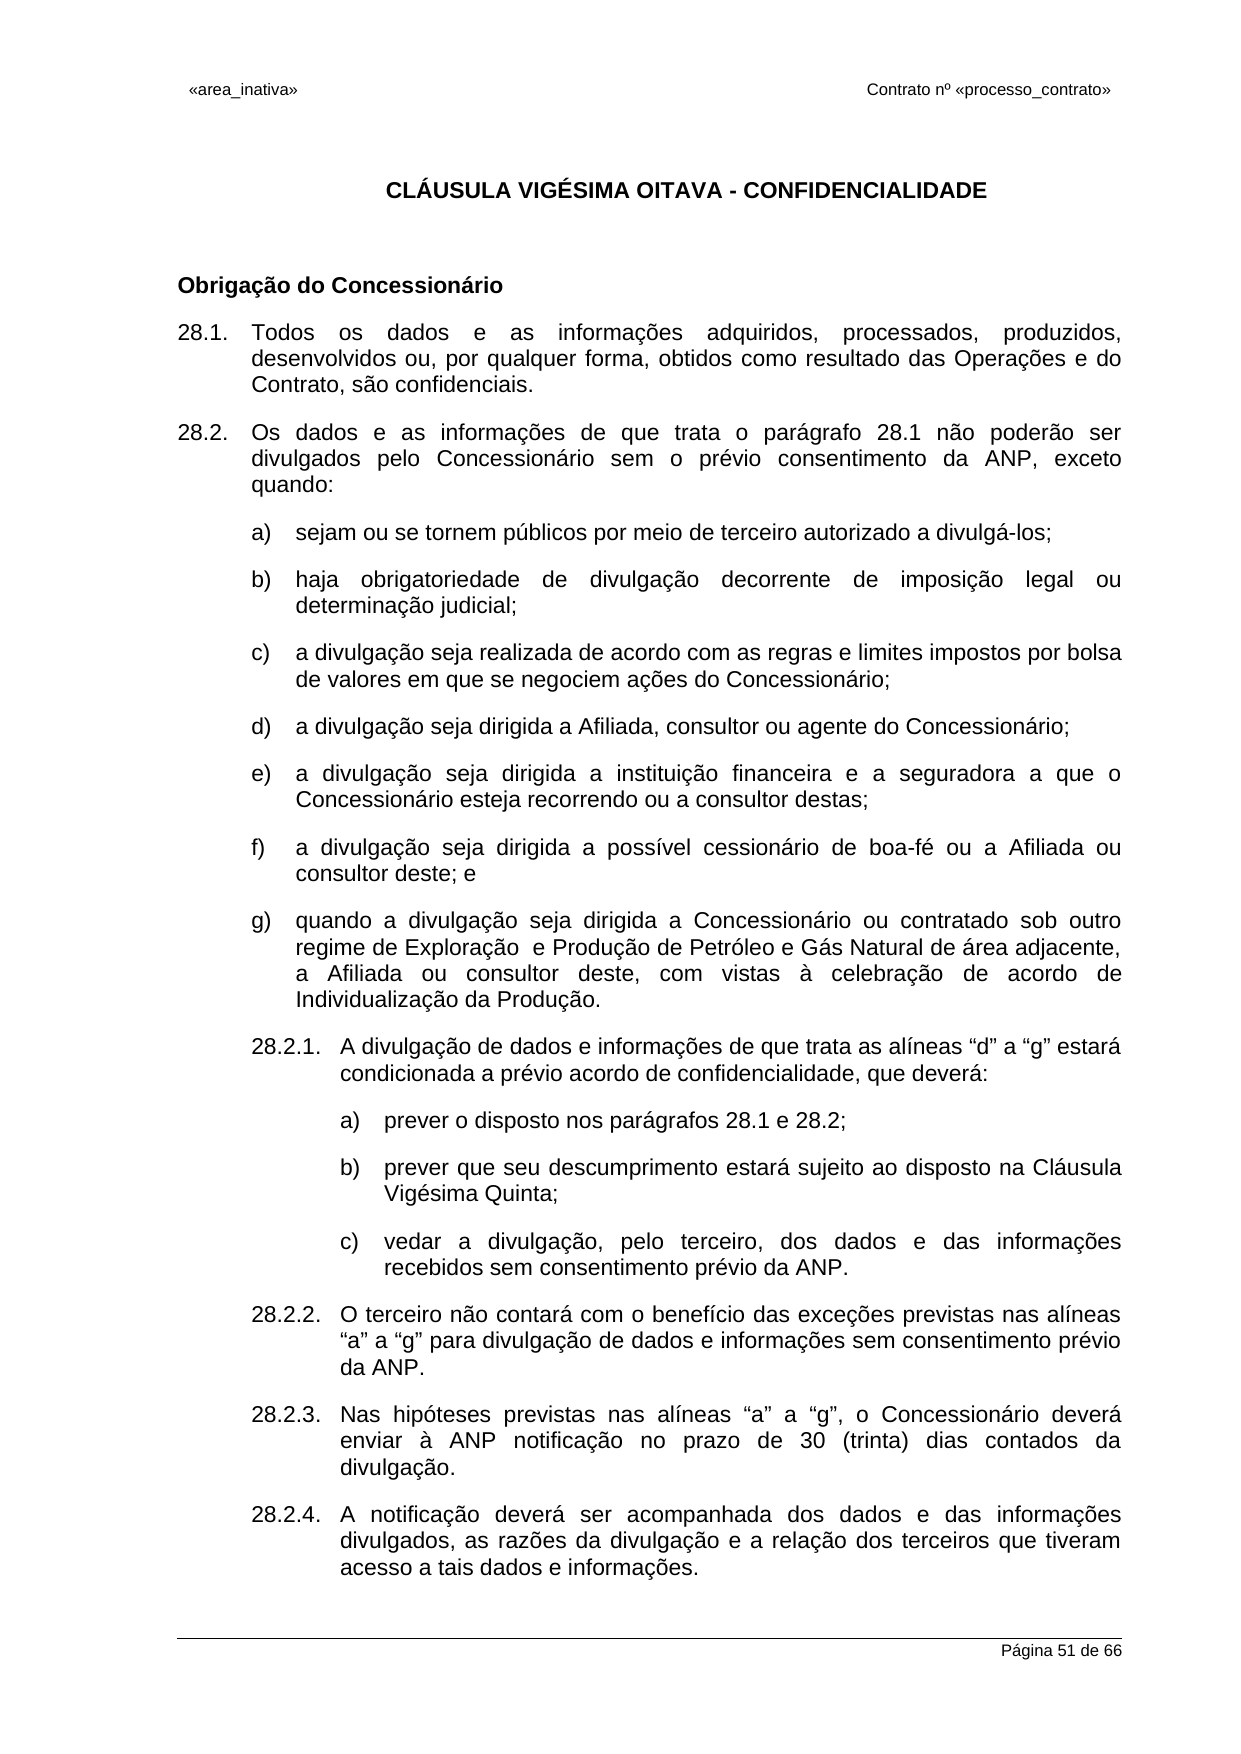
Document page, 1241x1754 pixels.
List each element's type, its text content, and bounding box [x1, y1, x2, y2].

text Nas hipóteses previstas nas alíneas “a” a “g”, o Concessionário deverá enviar à ANP notificação no prazo de 30 (trinta) dias contados da divulgação. [251, 1401, 1122, 1480]
text A divulgação de dados e informações de que trata as alíneas “d” a “g” estará condicionada a prévio acordo de confidencialidade, que deverá: [251, 1033, 1122, 1086]
list a divulgação seja realizada de acordo com as regras e limites impostos por bolsa de valores em que se negociem ações do Concessionário; [251, 639, 1122, 692]
text A notificação deverá ser acompanhada dos dados e das informações divulgados, as razões da divulgação e a relação dos terceiros que tiveram acesso a tais dados e informações. [251, 1501, 1122, 1580]
text Os dados e as informações de que trata o parágrafo 28.1 não poderão ser divulgados pelo Concessionário sem o prévio consentimento da ANP, exceto quando: [177, 419, 1122, 498]
list quando a divulgação seja dirigida a Concessionário ou contratado sob outro regime de Exploração e Produção de Petróleo e Gás Natural de área adjacente, a Afiliada ou consultor deste, com vistas à celebração de acordo de Individualização da Produção. [251, 907, 1122, 1012]
text CLÁUSULA VIGÉSIMA OITAVA - CONFIDENCIALIDADE [177, 177, 1122, 203]
text Todos os dados e as informações adquiridos, processados, produzidos, desenvolvidos ou, por qualquer forma, obtidos como resultado das Operações e do Contrato, são confidenciais. [177, 319, 1122, 398]
list a divulgação seja dirigida a Afiliada, consultor ou agente do Concessionário; [251, 713, 1122, 739]
text Obrigação do Concessionário [177, 272, 1122, 298]
list haja obrigatoriedade de divulgação decorrente de imposição legal ou determinação judicial; [251, 566, 1122, 618]
list sejam ou se tornem públicos por meio de terceiro autorizado a divulgá-los; [251, 518, 1122, 545]
text O terceiro não contará com o benefício das exceções previstas nas alíneas “a” a “g” para divulgação de dados e informações sem consentimento prévio da ANP. [251, 1301, 1122, 1380]
list a divulgação seja dirigida a instituição financeira e a seguradora a que o Concessionário esteja recorrendo ou a consultor destas; [251, 760, 1122, 813]
list prever o disposto nos parágrafos 28.1 e 28.2; [340, 1107, 1122, 1133]
list a divulgação seja dirigida a possível cessionário de boa-fé ou a Afiliada ou consultor deste; e [251, 833, 1122, 886]
list prever que seu descumprimento estará sujeito ao disposto na Cláusula Vigésima Quinta; [340, 1154, 1122, 1207]
list vedar a divulgação, pelo terceiro, dos dados e das informações recebidos sem consentimento prévio da ANP. [340, 1228, 1122, 1280]
